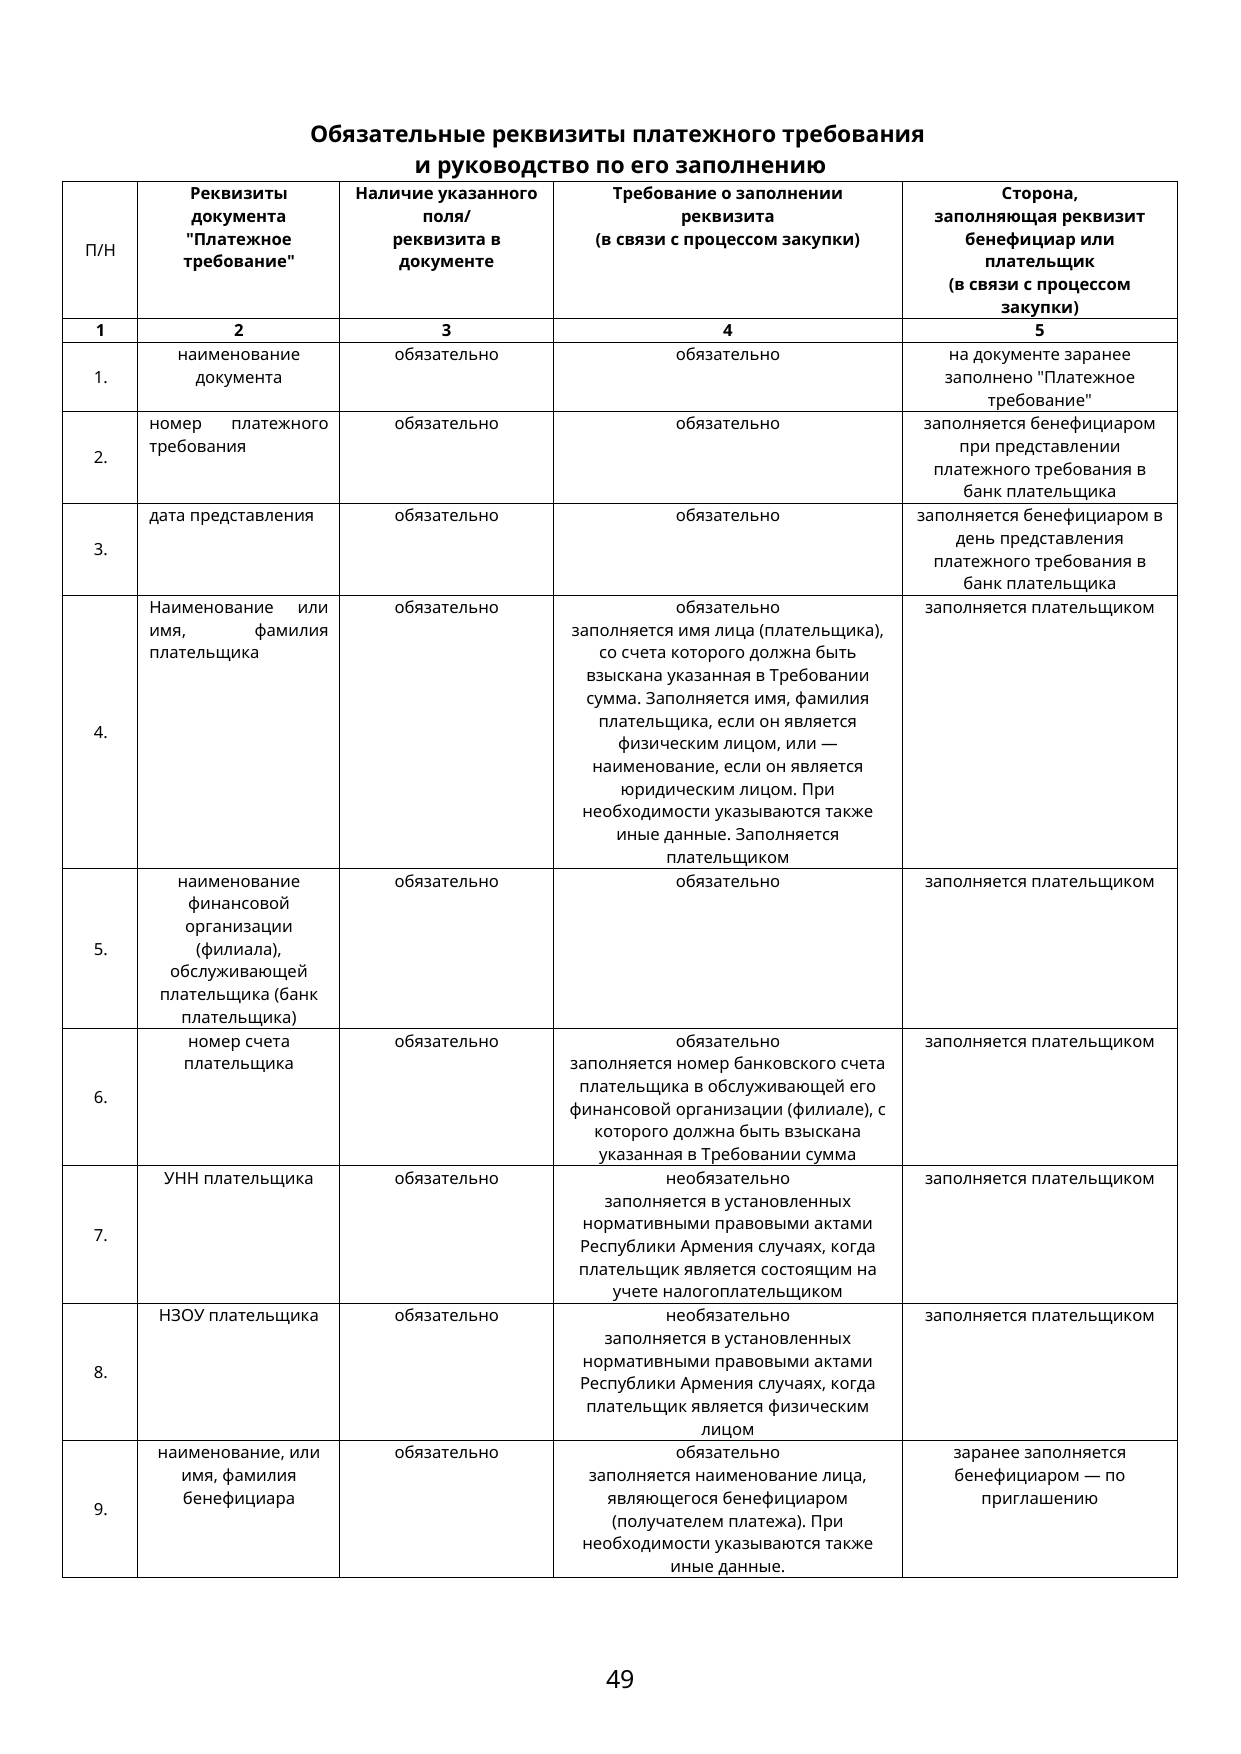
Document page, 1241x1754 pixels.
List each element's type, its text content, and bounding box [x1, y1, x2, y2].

table_header Наличие указанного поля/ реквизита в документе [340, 182, 553, 318]
table_cell 5 [903, 319, 1177, 342]
table_cell заполняется плательщиком [903, 1304, 1177, 1440]
table_cell номер счета плательщика [138, 1029, 339, 1165]
table_cell обязательно [554, 504, 902, 594]
table_cell обязательно [340, 1029, 553, 1165]
table_header Реквизиты документа "Платежное требование" [138, 182, 339, 318]
table_cell обязательно [554, 412, 902, 503]
table_cell наименование, или имя, фамилия бенефициара [138, 1441, 339, 1577]
table_cell обязательно [340, 596, 553, 868]
table_cell 2. [63, 412, 137, 503]
table_cell заполняется плательщиком [903, 869, 1177, 1028]
table_cell 3 [340, 319, 553, 342]
table_cell обязательно [554, 343, 902, 411]
table_cell 9. [63, 1441, 137, 1577]
table_cell 4 [554, 319, 902, 342]
table_cell заранее заполняется бенефициаром — по приглашению [903, 1441, 1177, 1577]
table_header Требование о заполнении реквизита (в связи с процессом закупки) [554, 182, 902, 318]
table_cell НЗОУ плательщика [138, 1304, 339, 1440]
table_cell 2 [138, 319, 339, 342]
table_cell заполняется бенефициаром в день представления платежного требования в банк плательщика [903, 504, 1177, 594]
table_cell заполняется бенефициаром при представлении платежного требования в банк плательщика [903, 412, 1177, 503]
table_cell 5. [63, 869, 137, 1028]
table_cell на документе заранее заполнено "Платежное требование" [903, 343, 1177, 411]
table_cell наименование документа [138, 343, 339, 411]
table_cell обязательно заполняется номер банковского счета плательщика в обслуживающей его финансовой организации (филиале), с которого должна быть взыскана указанная в Требовании сумма [554, 1029, 902, 1165]
table_cell наименование финансовой организации (филиала), обслуживающей плательщика (банк плательщика) [138, 869, 339, 1028]
table_cell обязательно [340, 343, 553, 411]
table_cell 4. [63, 596, 137, 868]
table_cell обязательно [554, 869, 902, 1028]
table_cell дата представления [138, 504, 339, 594]
table_cell 7. [63, 1166, 137, 1303]
table_cell обязательно [340, 1166, 553, 1303]
table_cell 8. [63, 1304, 137, 1440]
table_header П/Н [63, 182, 137, 318]
table_cell обязательно заполняется имя лица (плательщика), со счета которого должна быть взыскана указанная в Требовании сумма. Заполняется имя, фамилия плательщика, если он является физическим лицом, или — наименование, если он является юридическим лицом. При необходимости указываются также иные данные. Заполняется плательщиком [554, 596, 902, 868]
table_cell обязательно [340, 412, 553, 503]
table_cell обязательно [340, 869, 553, 1028]
table_cell 3. [63, 504, 137, 594]
table_cell заполняется плательщиком [903, 1029, 1177, 1165]
table_cell УНН плательщика [138, 1166, 339, 1303]
table_cell обязательно [340, 1304, 553, 1440]
table_cell необязательно заполняется в установленных нормативными правовыми актами Республики Армения случаях, когда плательщик является физическим лицом [554, 1304, 902, 1440]
table_header Сторона, заполняющая реквизит бенефициар или плательщик (в связи с процессом закупки) [903, 182, 1177, 318]
table_cell обязательно заполняется наименование лица, являющегося бенефициаром (получателем платежа). При необходимости указываются также иные данные. [554, 1441, 902, 1577]
table_cell Наименование или имя, фамилия плательщика [138, 596, 339, 868]
table_cell необязательно заполняется в установленных нормативными правовыми актами Республики Армения случаях, когда плательщик является состоящим на учете налогоплательщиком [554, 1166, 902, 1303]
text Обязательные реквизиты платежного требования и руководство по его заполнению [207, 118, 1034, 181]
table_cell заполняется плательщиком [903, 596, 1177, 868]
table_cell номер платежного требования [138, 412, 339, 503]
table_cell 1 [63, 319, 137, 342]
table_cell заполняется плательщиком [903, 1166, 1177, 1303]
table_cell обязательно [340, 1441, 553, 1577]
table_cell 6. [63, 1029, 137, 1165]
table_cell 1. [63, 343, 137, 411]
table_cell обязательно [340, 504, 553, 594]
